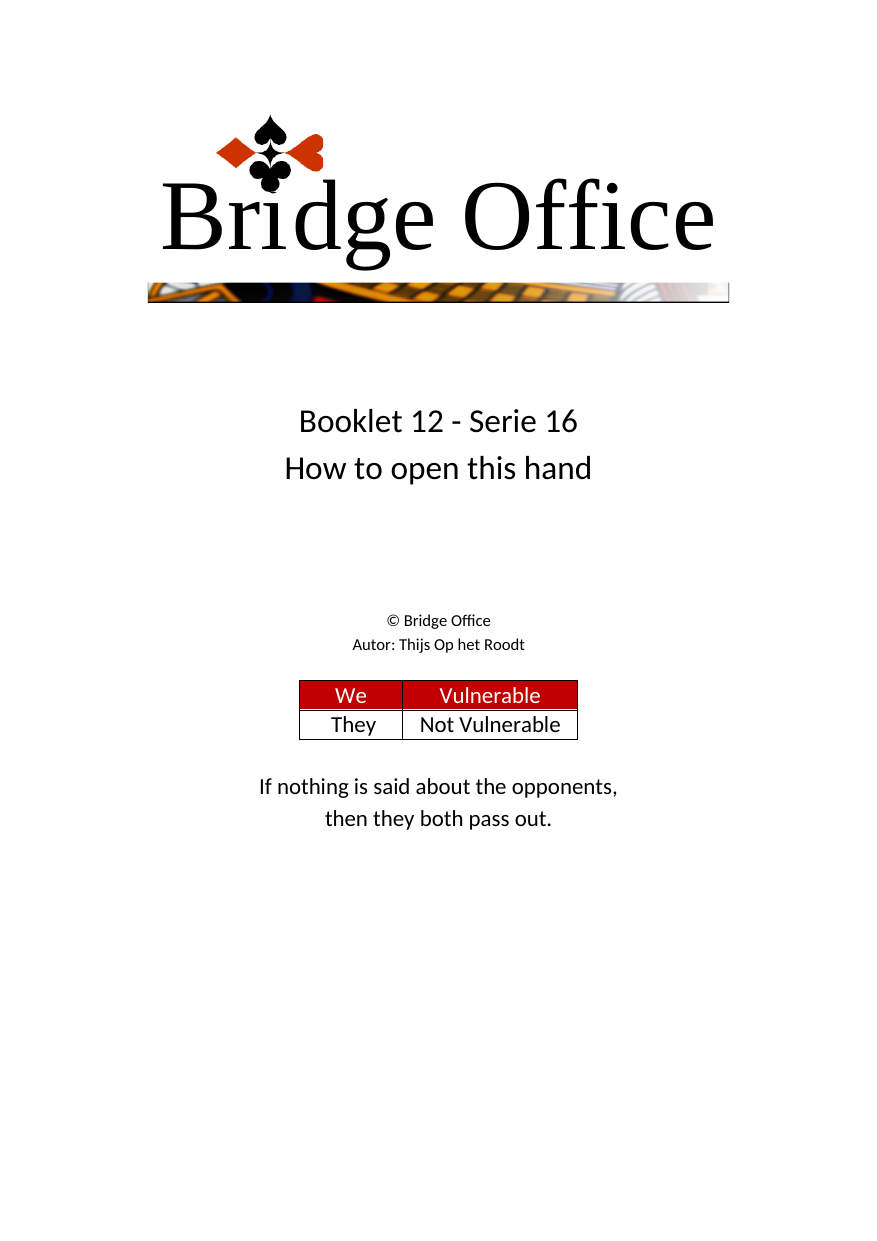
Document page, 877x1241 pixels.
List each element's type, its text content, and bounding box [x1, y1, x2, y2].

text Autor: Thijs Op het Roodt [148, 634, 729, 654]
text How to open this hand [148, 447, 729, 487]
text Booklet 12 - Serie 16 [148, 400, 729, 441]
table_header Vulnerable [403, 681, 577, 709]
table_header We [300, 681, 402, 709]
table_cell Not Vulnerable [403, 711, 577, 738]
text then they both pass out. [148, 804, 729, 832]
text © Bridge Office [148, 587, 729, 631]
table_cell They [300, 711, 402, 738]
text If nothing is said about the opponents, [148, 772, 729, 800]
picture [147, 283, 730, 303]
